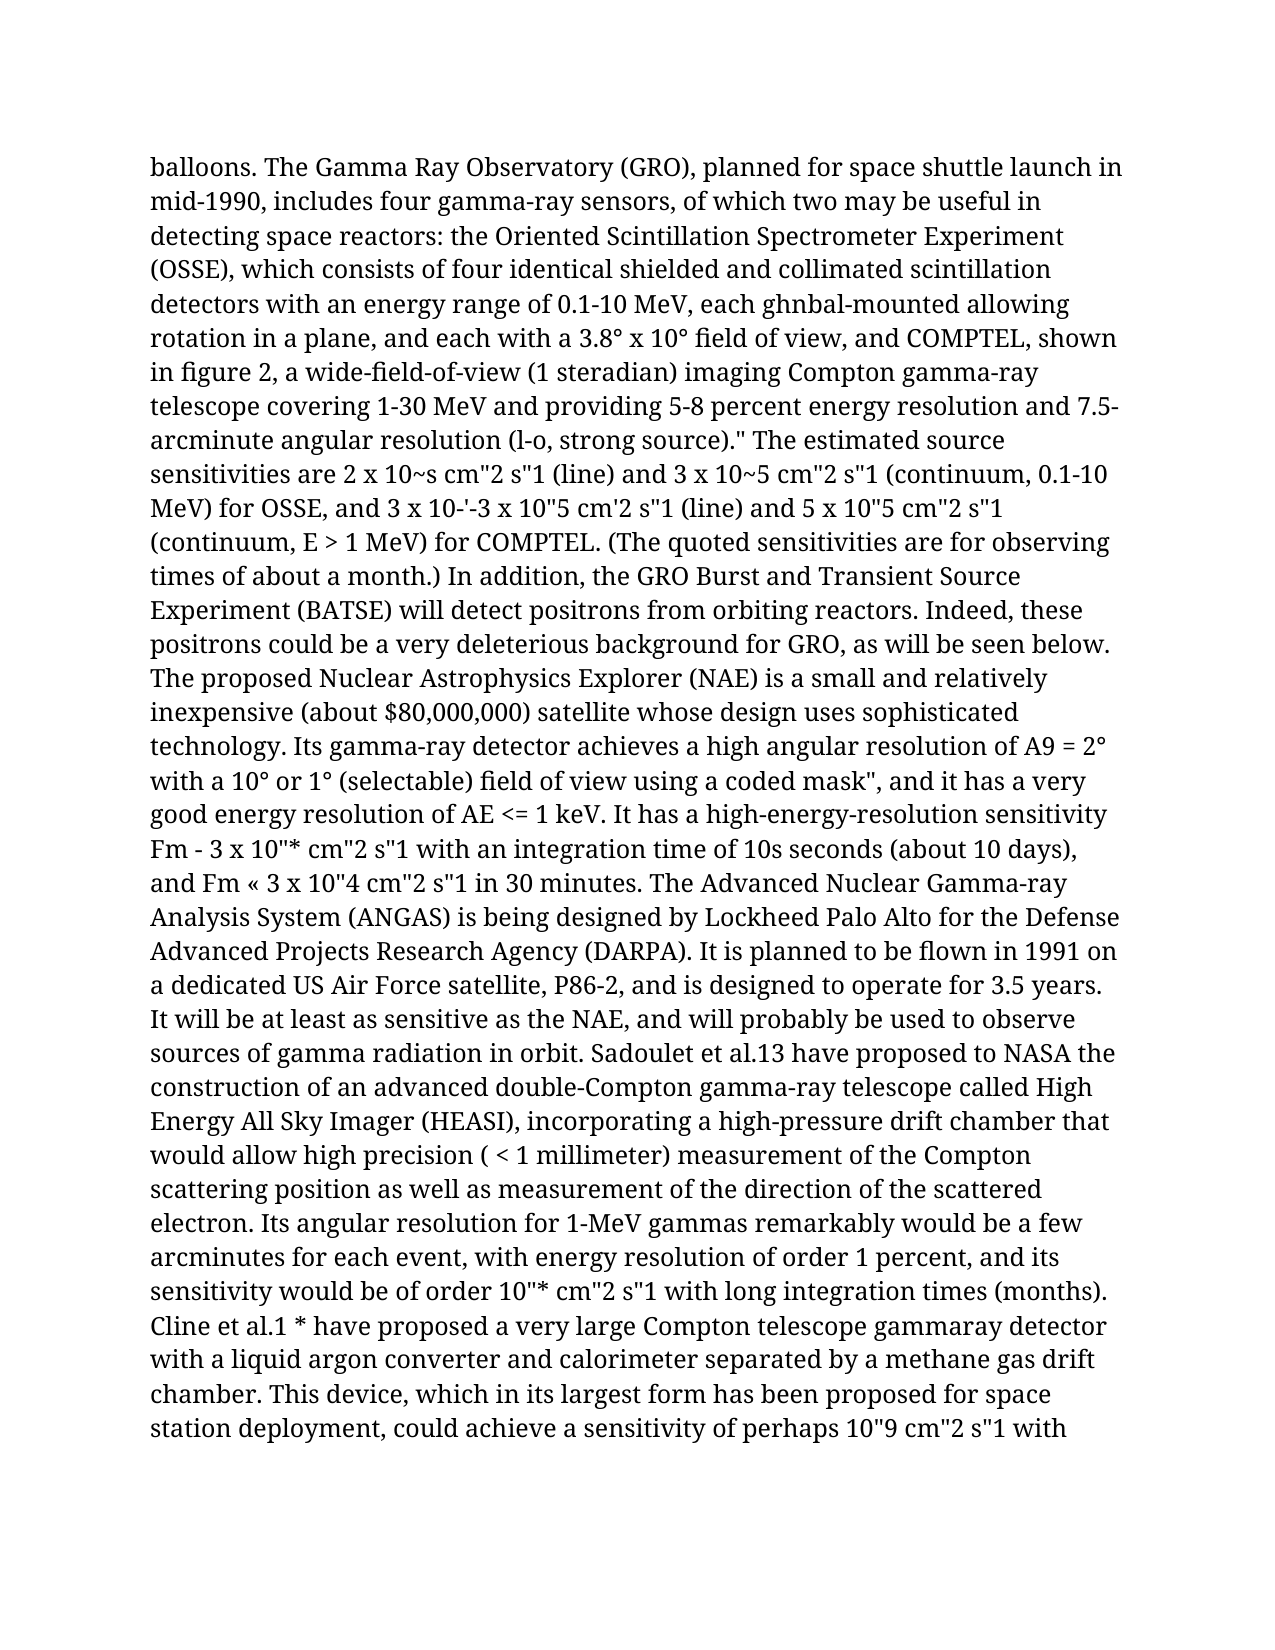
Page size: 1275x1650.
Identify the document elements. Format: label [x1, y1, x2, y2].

text [150, 150, 1125, 1444]
